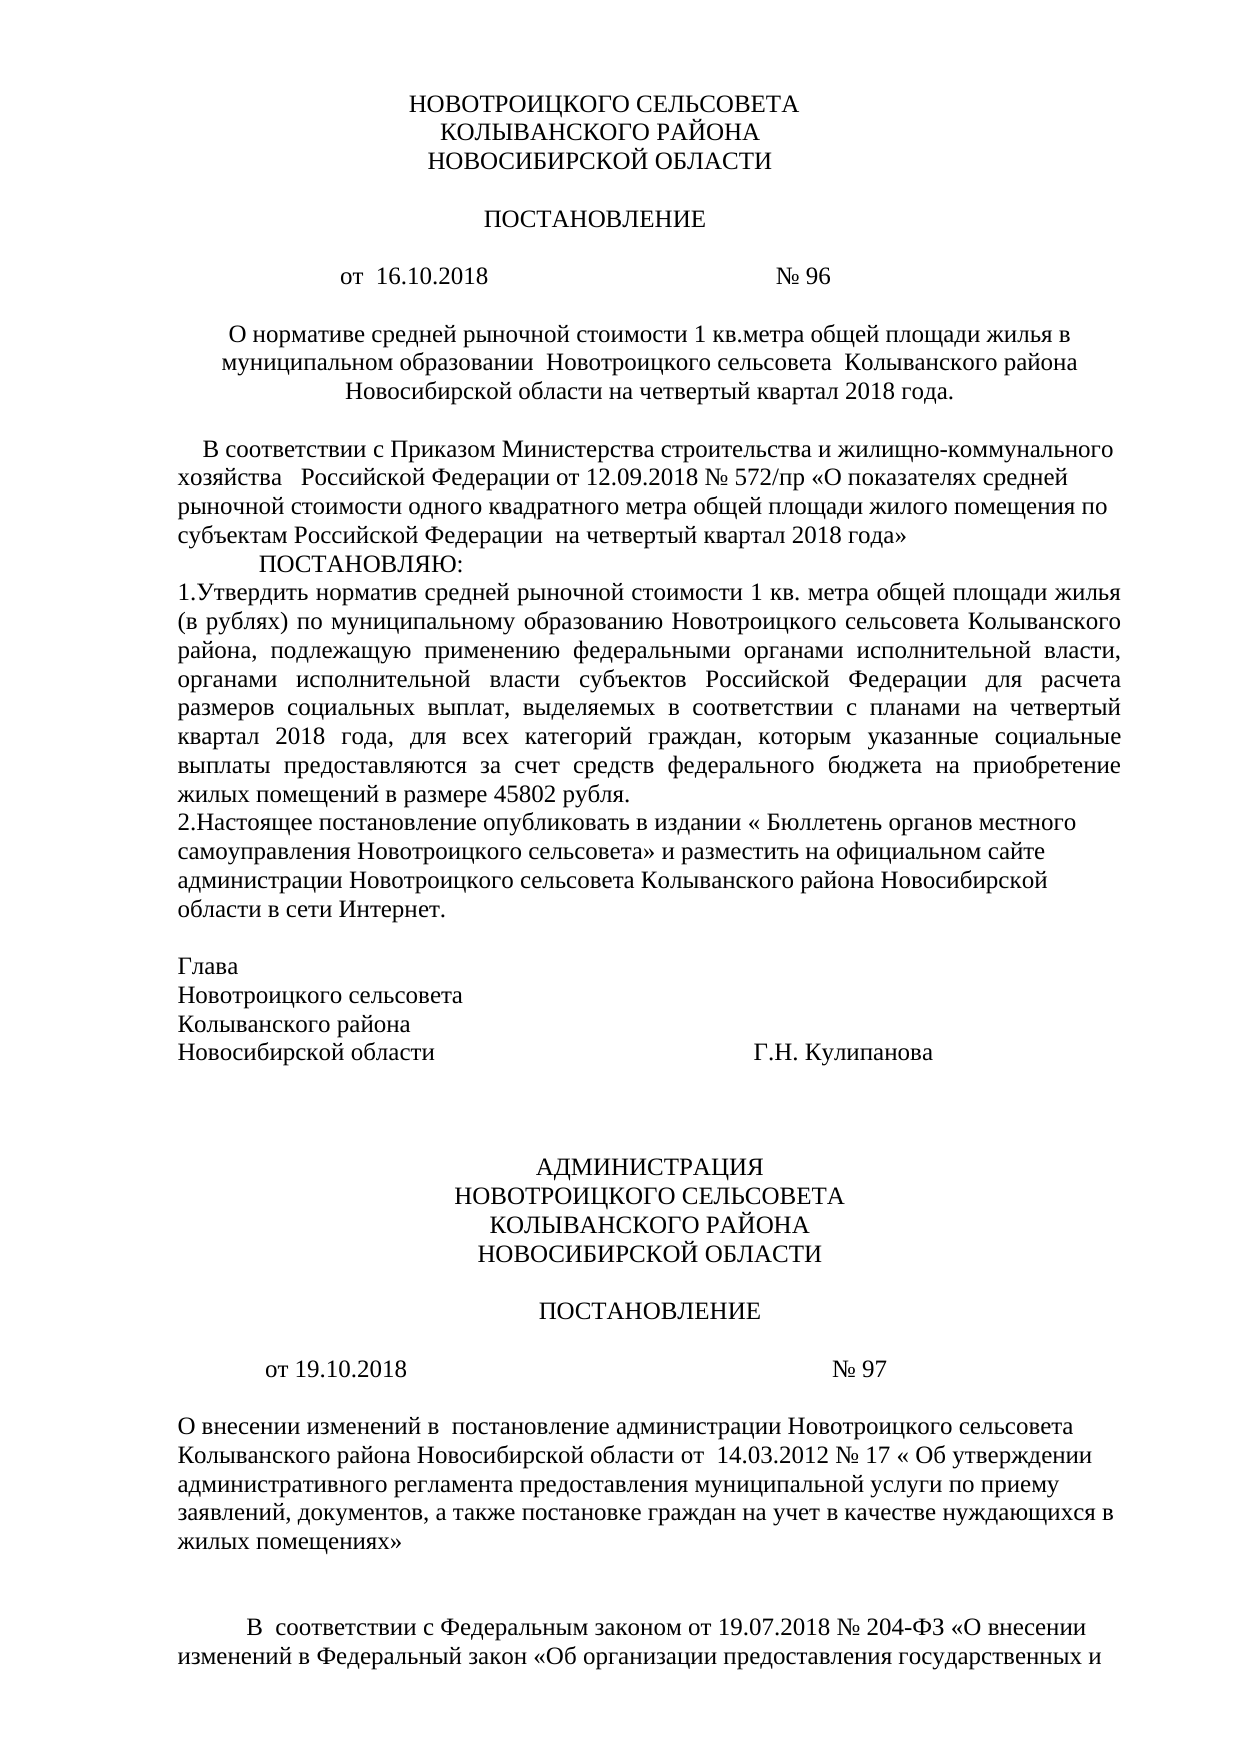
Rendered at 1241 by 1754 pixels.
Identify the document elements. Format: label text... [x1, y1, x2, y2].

text от 16.10.2018 № 96 [177, 261, 1122, 290]
text КОЛЫВАНСКОГО РАЙОНА [177, 117, 1122, 146]
text 1.Утвердить норматив средней рыночной стоимости 1 кв. метра общей площади жилья (в рублях) по муниципальному образованию Новотроицкого сельсовета Колыванского района, подлежащую применению федеральными органами исполнительной власти, органами исполнительной власти субъектов Российской Федерации для расчета размеров социальных выплат, выделяемых в соответствии с планами на четвертый квартал 2018 года, для всех категорий граждан, которым указанные социальные выплаты предоставляются за счет средств федерального бюджета на приобретение жилых помещений в размере 45802 рубля. [177, 577, 1122, 807]
text Новотроицкого сельсовета [177, 980, 1122, 1009]
text Колыванского района [177, 1009, 1122, 1037]
text НОВОТРОИЦКОГО СЕЛЬСОВЕТА [177, 89, 1122, 117]
text от 19.10.2018 № 97 [177, 1354, 1122, 1382]
text АДМИНИСТРАЦИЯ [177, 1152, 1122, 1181]
text В соответствии с Приказом Министерства строительства и жилищно-коммунального хозяйства Российской Федерации от 12.09.2018 № 572/пр «О показателях средней рыночной стоимости одного квадратного метра общей площади жилого помещения по субъектам Российской Федерации на четвертый квартал 2018 года» [177, 434, 1122, 549]
text НОВОСИБИРСКОЙ ОБЛАСТИ [177, 1239, 1122, 1267]
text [177, 1612, 1122, 1670]
text О внесении изменений в постановление администрации Новотроицкого сельсовета Колыванского района Новосибирской области от 14.03.2012 № 17 « Об утверждении административного регламента предоставления муниципальной услуги по приему заявлений, документов, а также постановке граждан на учет в качестве нуждающихся в жилых помещениях» [177, 1411, 1122, 1555]
text НОВОСИБИРСКОЙ ОБЛАСТИ [177, 146, 1122, 175]
text ПОСТАНОВЛЕНИЕ [177, 204, 1122, 232]
text НОВОТРОИЦКОГО СЕЛЬСОВЕТА [177, 1181, 1122, 1210]
text Новосибирской области Г.Н. Кулипанова [177, 1037, 1122, 1066]
text О нормативе средней рыночной стоимости 1 кв.метра общей площади жилья в муниципальном образовании Новотроицкого сельсовета Колыванского района Новосибирской области на четвертый квартал 2018 года. [177, 319, 1122, 405]
text ПОСТАНОВЛЕНИЕ [177, 1296, 1122, 1325]
text 2.Настоящее постановление опубликовать в издании « Бюллетень органов местного самоуправления Новотроицкого сельсовета» и разместить на официальном сайте администрации Новотроицкого сельсовета Колыванского района Новосибирской области в сети Интернет. [177, 807, 1122, 922]
text ПОСТАНОВЛЯЮ: [177, 549, 1122, 577]
text Глава [177, 951, 1122, 980]
text КОЛЫВАНСКОГО РАЙОНА [177, 1210, 1122, 1239]
